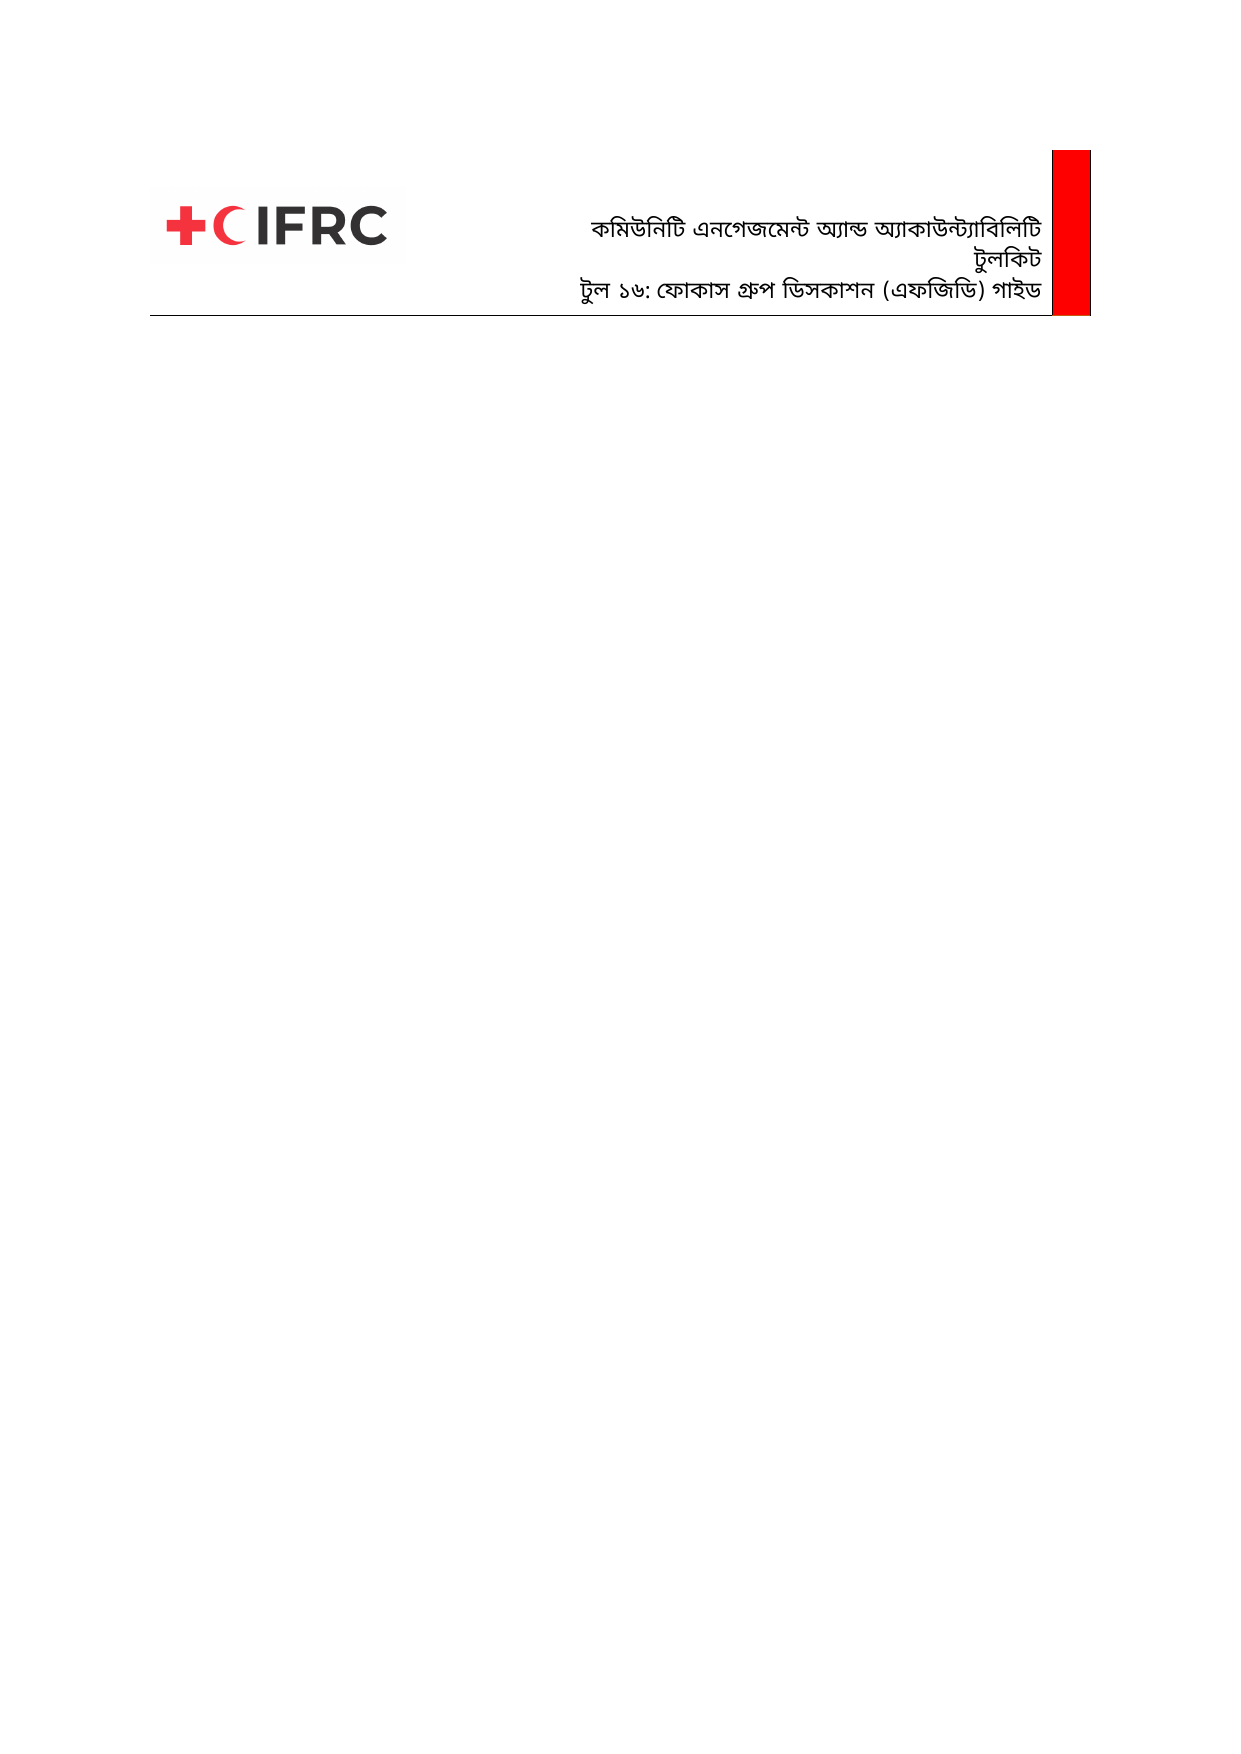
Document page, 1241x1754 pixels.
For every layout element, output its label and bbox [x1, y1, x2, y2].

picture [150, 150, 444, 268]
